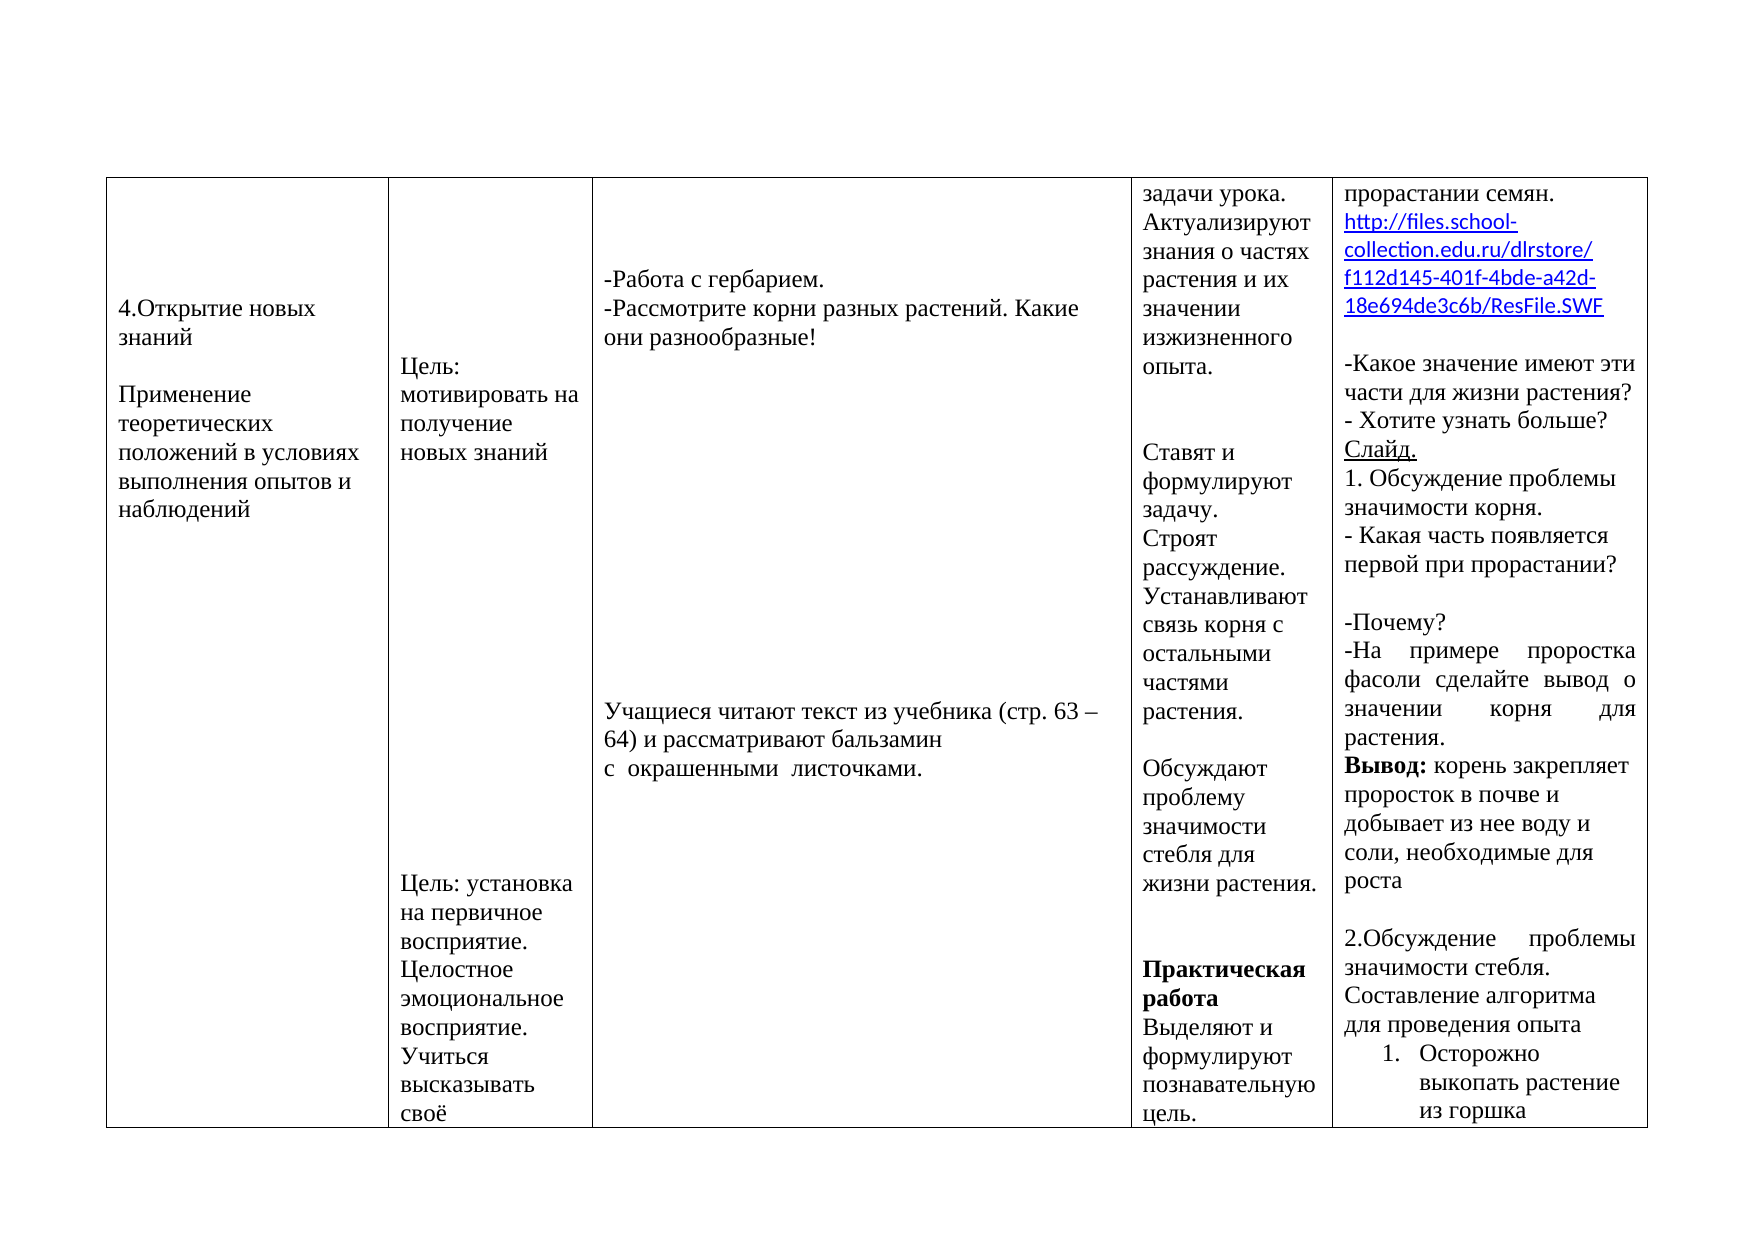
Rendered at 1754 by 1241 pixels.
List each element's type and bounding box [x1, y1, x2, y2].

table_cell [1132, 178, 1332, 1127]
table_cell [1333, 178, 1647, 1127]
table_cell [389, 178, 592, 1127]
table_cell [107, 178, 388, 1127]
table_cell [593, 178, 1131, 1127]
